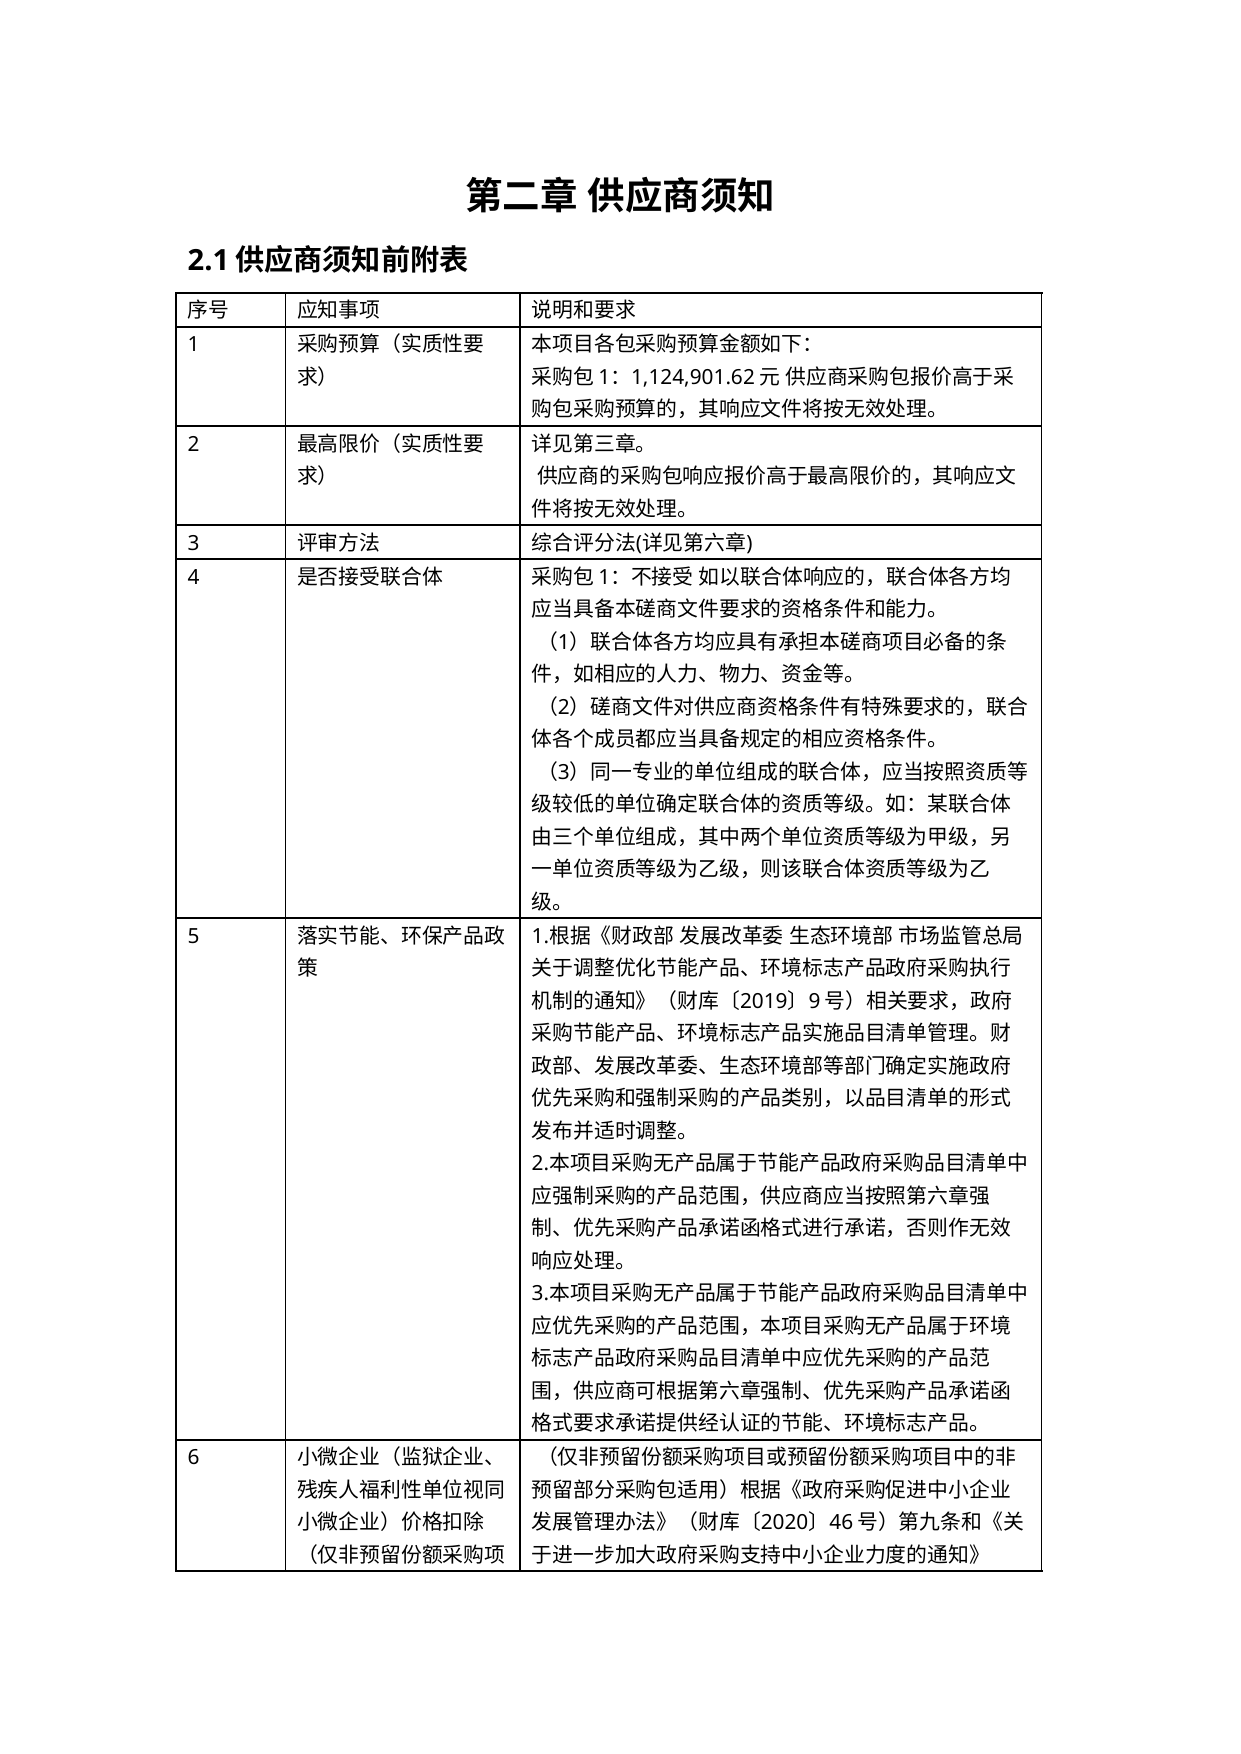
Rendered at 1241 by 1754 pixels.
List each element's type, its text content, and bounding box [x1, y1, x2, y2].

table_cell 综合评分法(详见第六章) [521, 526, 1041, 558]
table_cell 3 [177, 526, 285, 558]
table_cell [521, 1441, 1041, 1570]
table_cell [286, 1441, 519, 1570]
text 2.1供应商须知前附表 [187, 227, 1053, 292]
table_cell 采购预算（实质性要求） [286, 328, 519, 425]
table_cell 评审方法 [286, 526, 519, 558]
table_cell 落实节能、环保产品政策 [286, 919, 519, 1439]
table_cell 1 [177, 328, 285, 425]
table_header 应知事项 [286, 294, 519, 326]
table_cell 采购包1：不接受 如以联合体响应的，联合体各方均应当具备本磋商文件要求的资格条件和能力。 （1）联合体各方均应具有承担本磋商项目必备的条件，如相应的人力、物力、资金等。 （2）磋商文件对供应商资格条件有特殊要求的，联合体各个成员都应当具备规定的相应资格条件。 （3）同一专业的单位组成的联合体，应当按照资质等级较低的单位确定联合体的资质等级。如：某联合体由三个单位组成，其中两个单位资质等级为甲级，另一单位资质等级为乙级，则该联合体资质等级为乙级。 [521, 560, 1041, 917]
table_cell 2 [177, 427, 285, 524]
text 第二章 供应商须知 [187, 162, 1053, 227]
table_header 说明和要求 [521, 294, 1041, 326]
table_header 序号 [177, 294, 285, 326]
table_cell 1.根据《财政部 发展改革委 生态环境部 市场监管总局关于调整优化节能产品、环境标志产品政府采购执行机制的通知》（财库〔2019〕9号）相关要求，政府采购节能产品、环境标志产品实施品目清单管理。财政部、发展改革委、生态环境部等部门确定实施政府优先采购和强制采购的产品类别，以品目清单的形式发布并适时调整。 2.本项目采购无产品属于节能产品政府采购品目清单中应强制采购的产品范围，供应商应当按照第六章强制、优先采购产品承诺函格式进行承诺，否则作无效响应处理。 3.本项目采购无产品属于节能产品政府采购品目清单中应优先采购的产品范围，本项目采购无产品属于环境标志产品政府采购品目清单中应优先采购的产品范围，供应商可根据第六章强制、优先采购产品承诺函格式要求承诺提供经认证的节能、环境标志产品。 [521, 919, 1041, 1439]
table_cell 6 [177, 1441, 285, 1570]
table_cell 4 [177, 560, 285, 917]
table_cell 是否接受联合体 [286, 560, 519, 917]
table_cell 5 [177, 919, 285, 1439]
table_cell 最高限价（实质性要求） [286, 427, 519, 524]
table_cell 本项目各包采购预算金额如下： 采购包1：1,124,901.62元 供应商采购包报价高于采购包采购预算的，其响应文件将按无效处理。 [521, 328, 1041, 425]
table_cell 详见第三章。 供应商的采购包响应报价高于最高限价的，其响应文件将按无效处理。 [521, 427, 1041, 524]
